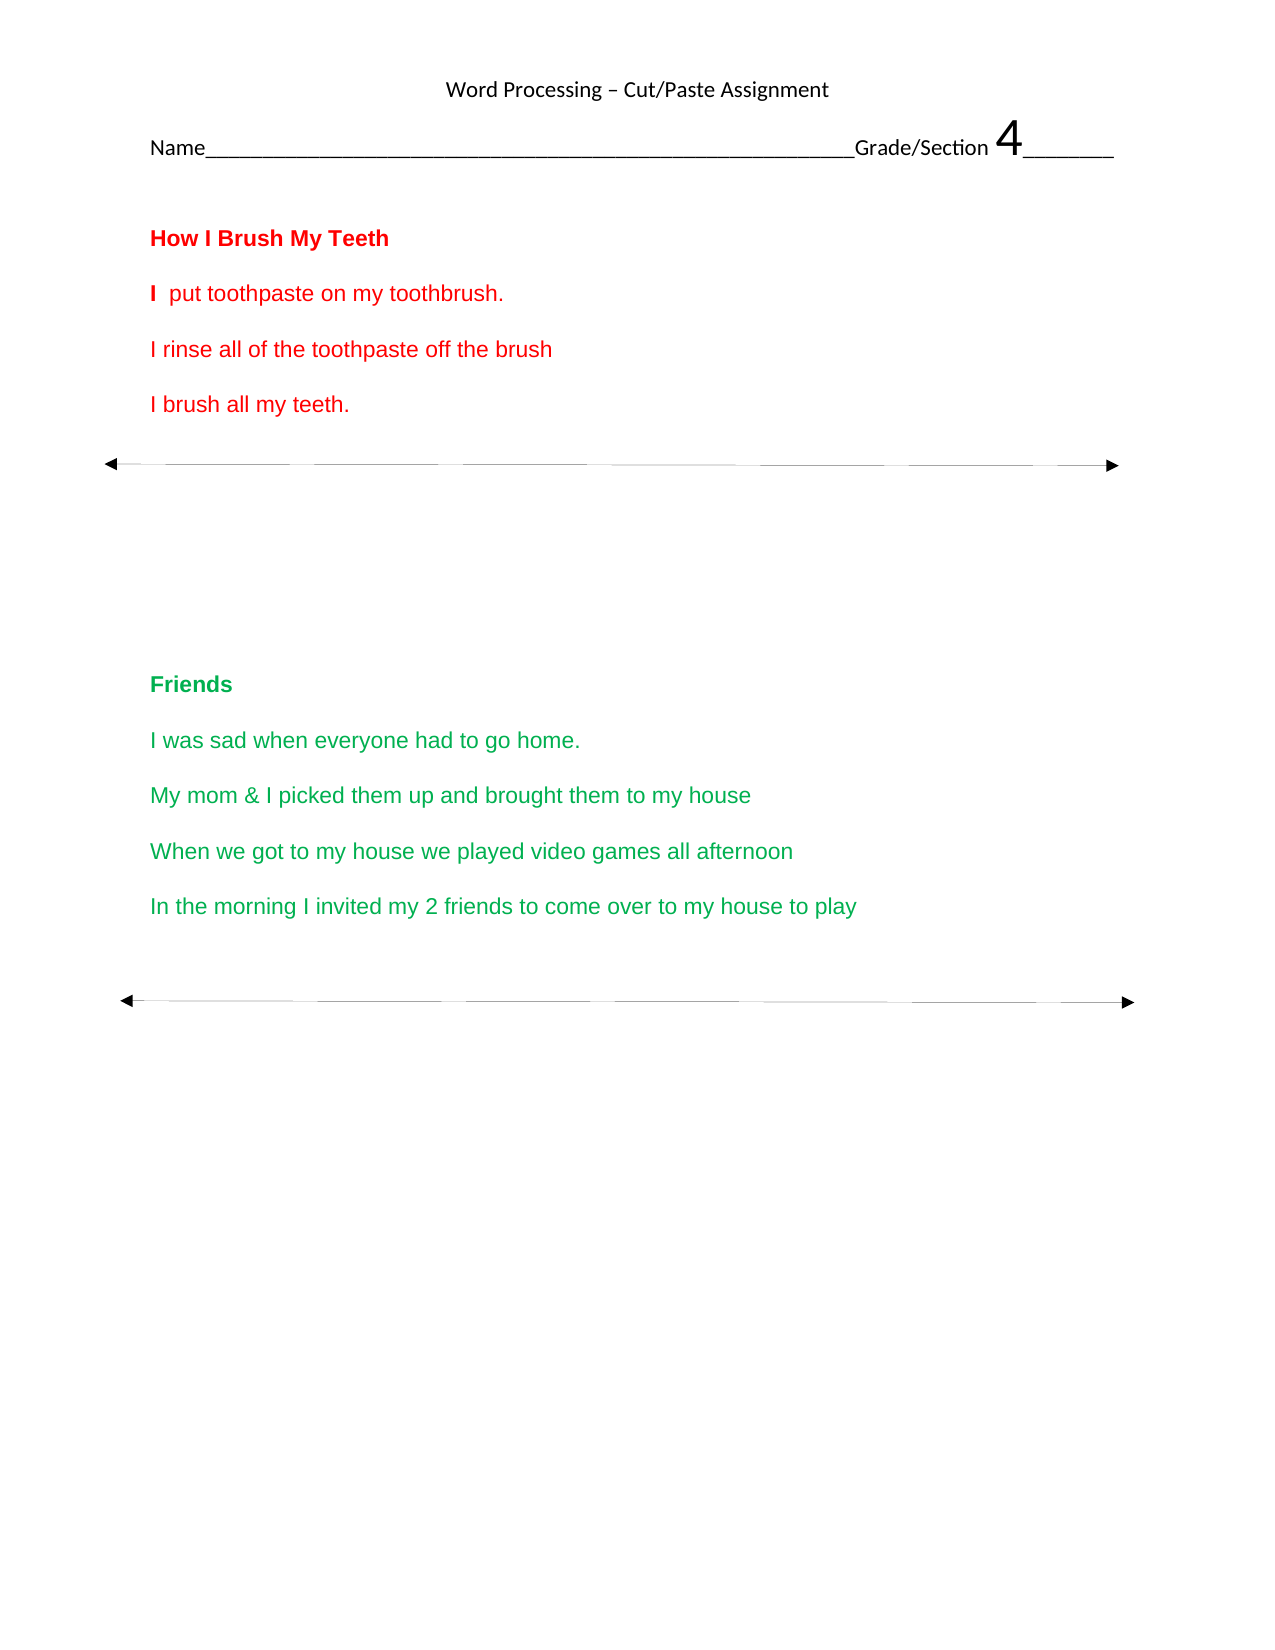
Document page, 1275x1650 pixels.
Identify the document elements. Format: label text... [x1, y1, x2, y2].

text How I Brush My Teeth [150, 225, 1125, 251]
text When we got to my house we played video games all afternoon [150, 838, 1125, 864]
text I put toothpaste on my toothbrush. [150, 280, 1125, 307]
text In the morning I invited my 2 friends to come over to my house to play [150, 893, 1125, 920]
text Friends [150, 671, 1125, 698]
text I rinse all of the toothpaste off the brush [150, 336, 1125, 362]
text My mom & I picked them up and brought them to my house [150, 782, 1125, 809]
text I was sad when everyone had to go home. [150, 727, 1125, 753]
text I brush all my teeth. [150, 391, 1125, 418]
